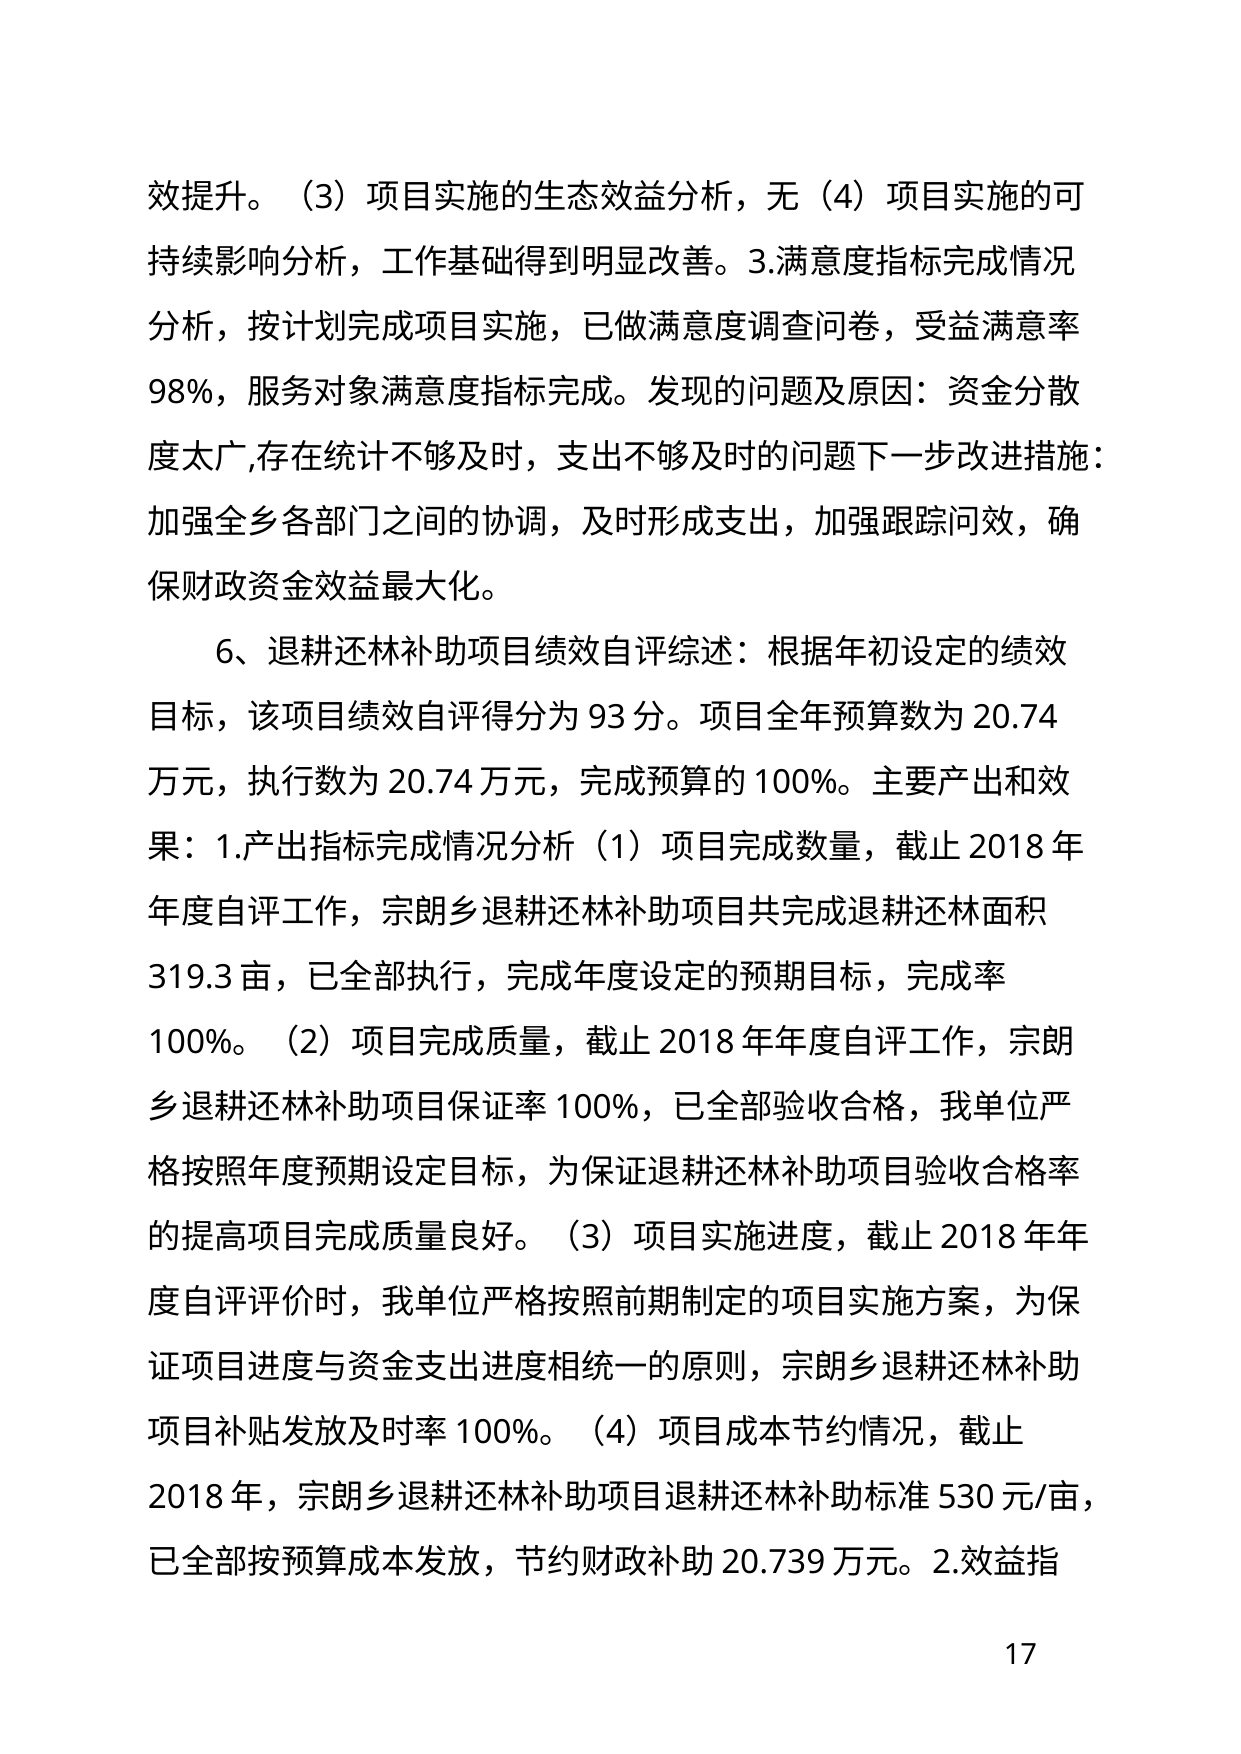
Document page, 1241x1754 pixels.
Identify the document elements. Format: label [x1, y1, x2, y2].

text [148, 617, 1093, 1592]
text [148, 162, 1093, 617]
